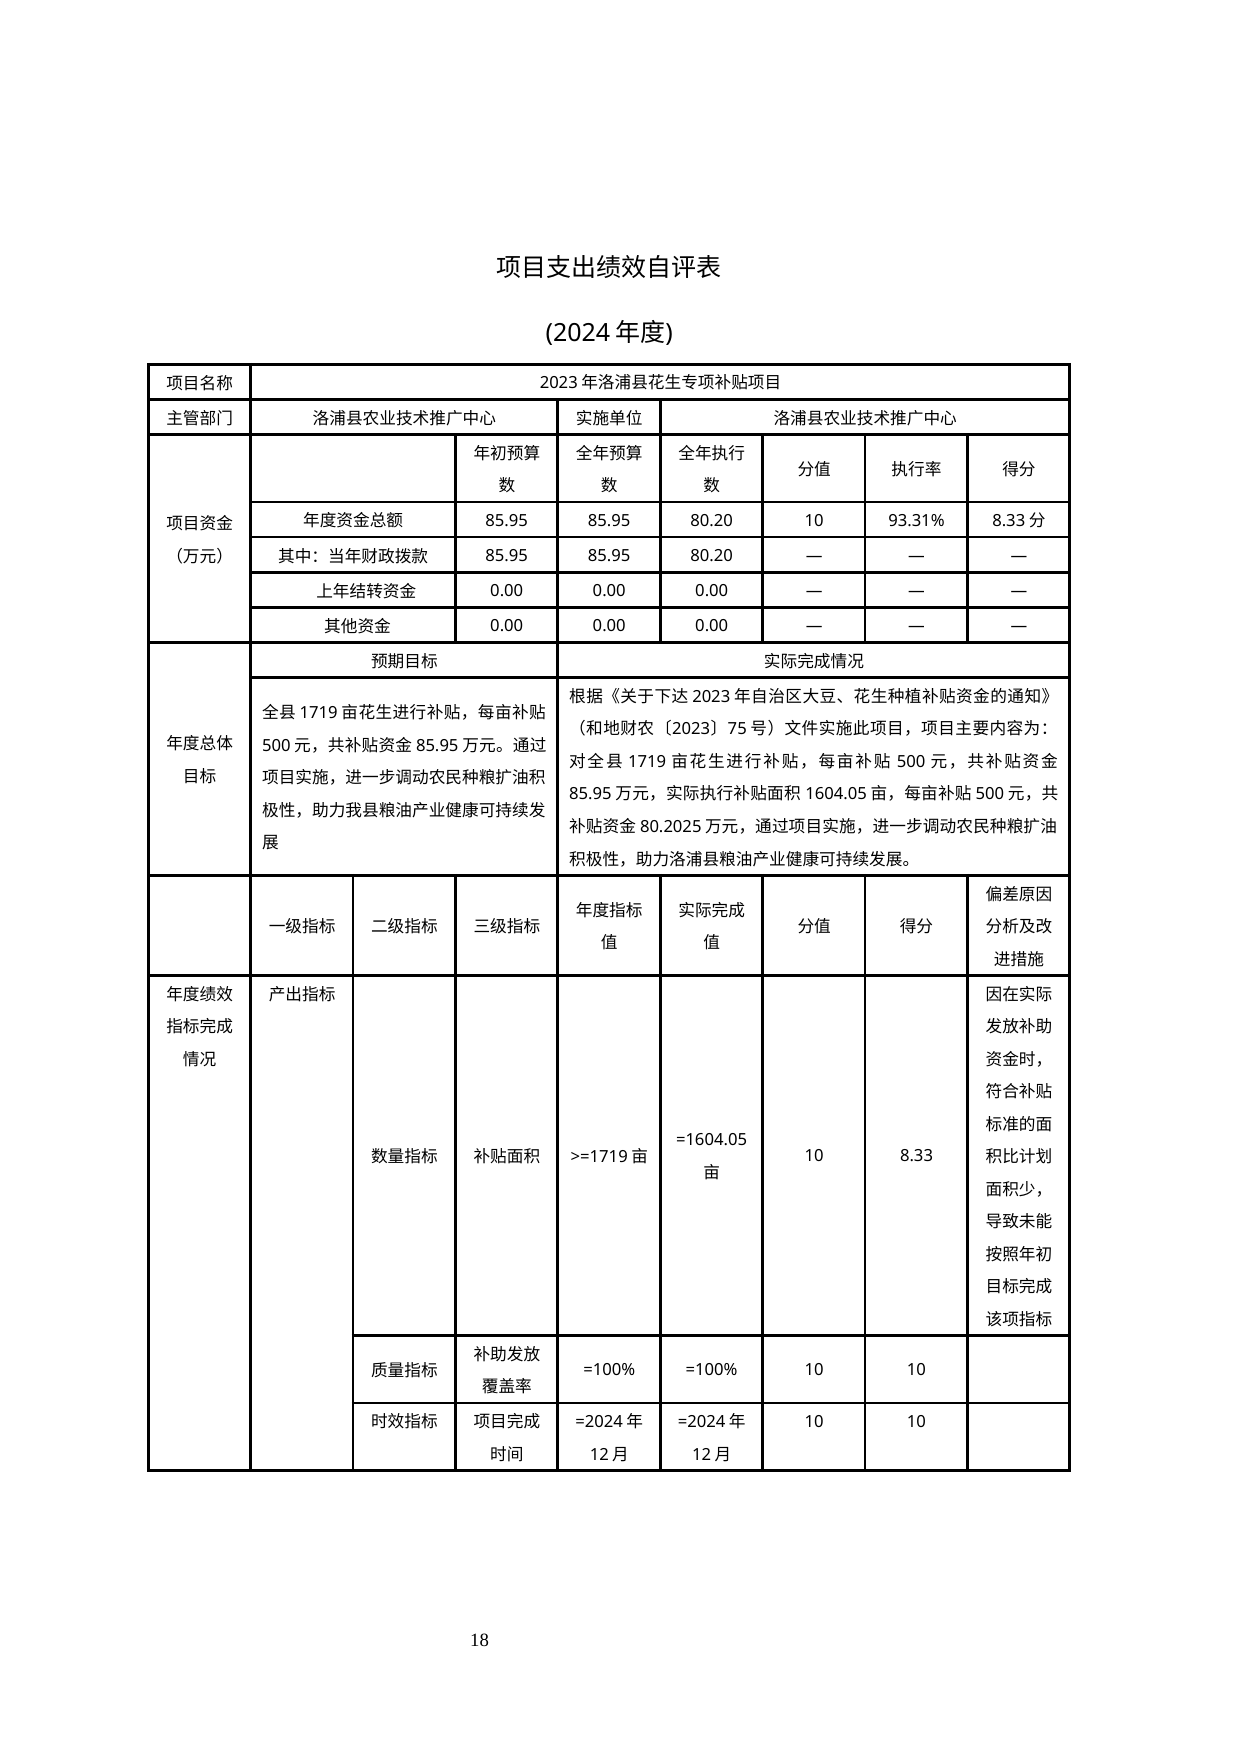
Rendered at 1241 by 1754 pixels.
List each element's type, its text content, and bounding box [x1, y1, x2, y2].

table_cell 一级指标 [252, 877, 352, 974]
table_cell [252, 436, 454, 501]
table_cell 洛浦县农业技术推广中心 [662, 401, 1068, 433]
table_cell — [969, 538, 1068, 571]
table_cell 0.00 [457, 609, 556, 641]
table_cell — [764, 609, 864, 641]
table_cell 实际完成情况 [559, 644, 1068, 676]
table_cell 执行率 [866, 436, 966, 501]
table_cell 全县1719亩花生进行补贴，每亩补贴500元，共补贴资金85.95万元。通过项目实施，进一步调动农民种粮扩油积极性，助力我县粮油产业健康可持续发展 [252, 679, 556, 874]
table_cell 年度指标值 [559, 877, 659, 974]
table_cell 分值 [764, 877, 864, 974]
table_cell 项目名称 [150, 366, 249, 398]
table_cell 补贴面积 [457, 977, 556, 1334]
table_cell 年度资金总额 [252, 503, 454, 536]
table_header 项目支出绩效自评表 [148, 233, 1070, 298]
table_cell 85.95 [457, 538, 556, 571]
table_cell 得分 [969, 436, 1068, 501]
table_cell 10 [764, 503, 864, 536]
table_cell [969, 1404, 1068, 1469]
table_cell 数量指标 [354, 977, 454, 1334]
table_cell 8.33 [866, 977, 966, 1334]
table_cell 85.95 [559, 503, 659, 536]
table_cell 上年结转资金 [252, 574, 454, 606]
table_cell 年度总体目标 [150, 644, 249, 874]
table_cell 0.00 [559, 609, 659, 641]
table_cell 0.00 [457, 574, 556, 606]
table_cell (2024年度) [148, 298, 1070, 363]
table_cell =2024年12月 [559, 1404, 659, 1469]
table_cell 10 [764, 1337, 864, 1402]
table_cell 10 [764, 977, 864, 1334]
table_cell 时效指标 [354, 1404, 454, 1469]
table_cell 85.95 [559, 538, 659, 571]
table_cell 产出指标 [252, 977, 352, 1469]
table_cell — [866, 538, 966, 571]
table_cell [150, 877, 249, 974]
table_cell — [764, 574, 864, 606]
table_cell 分值 [764, 436, 864, 501]
table_cell 得分 [866, 877, 966, 974]
table_cell =2024年12月 [662, 1404, 761, 1469]
table_cell 主管部门 [150, 401, 249, 433]
table_cell 三级指标 [457, 877, 556, 974]
table_cell [969, 1337, 1068, 1402]
table_cell =100% [662, 1337, 761, 1402]
table_cell 预期目标 [252, 644, 556, 676]
table_cell — [764, 538, 864, 571]
table_cell 10 [866, 1337, 966, 1402]
table_cell =100% [559, 1337, 659, 1402]
table_cell 根据《关于下达2023年自治区大豆、花生种植补贴资金的通知》（和地财农〔2023〕75号）文件实施此项目，项目主要内容为：对全县1719亩花生进行补贴，每亩补贴500元，共补贴资金85.95万元，实际执行补贴面积1604.05亩，每亩补贴500元，共补贴资金80.2025万元，通过项目实施，进一步调动农民种粮扩油积极性，助力洛浦县粮油产业健康可持续发展。 [559, 679, 1068, 874]
table_cell 0.00 [559, 574, 659, 606]
table_cell 补助发放覆盖率 [457, 1337, 556, 1402]
table_cell 85.95 [457, 503, 556, 536]
table_cell 80.20 [662, 538, 761, 571]
table_cell 全年预算数 [559, 436, 659, 501]
table_cell — [969, 574, 1068, 606]
table_cell 0.00 [662, 574, 761, 606]
table_cell 2023年洛浦县花生专项补贴项目 [252, 366, 1068, 398]
table_cell 93.31% [866, 503, 966, 536]
table_cell 年度绩效指标完成情况 [150, 977, 249, 1469]
table_cell 质量指标 [354, 1337, 454, 1402]
table_cell 项目完成时间 [457, 1404, 556, 1469]
table_cell 其中：当年财政拨款 [252, 538, 454, 571]
table_cell 二级指标 [354, 877, 454, 974]
table_cell 其他资金 [252, 609, 454, 641]
table_cell 洛浦县农业技术推广中心 [252, 401, 556, 433]
table_cell 全年执行数 [662, 436, 761, 501]
table_cell — [866, 574, 966, 606]
table_cell 8.33分 [969, 503, 1068, 536]
table_cell 项目资金 （万元） [150, 436, 249, 641]
table_cell >=1719亩 [559, 977, 659, 1334]
table_cell 实施单位 [559, 401, 659, 433]
table_cell 年初预算数 [457, 436, 556, 501]
table_cell 80.20 [662, 503, 761, 536]
table_cell 实际完成值 [662, 877, 761, 974]
table_cell 偏差原因分析及改进措施 [969, 877, 1068, 974]
table_cell — [969, 609, 1068, 641]
table_cell 因在实际发放补助资金时，符合补贴标准的面积比计划面积少，导致未能按照年初目标完成该项指标 [969, 977, 1068, 1334]
table_cell 10 [764, 1404, 864, 1469]
table_cell 0.00 [662, 609, 761, 641]
table_cell — [866, 609, 966, 641]
table_cell 10 [866, 1404, 966, 1469]
table_cell =1604.05亩 [662, 977, 761, 1334]
